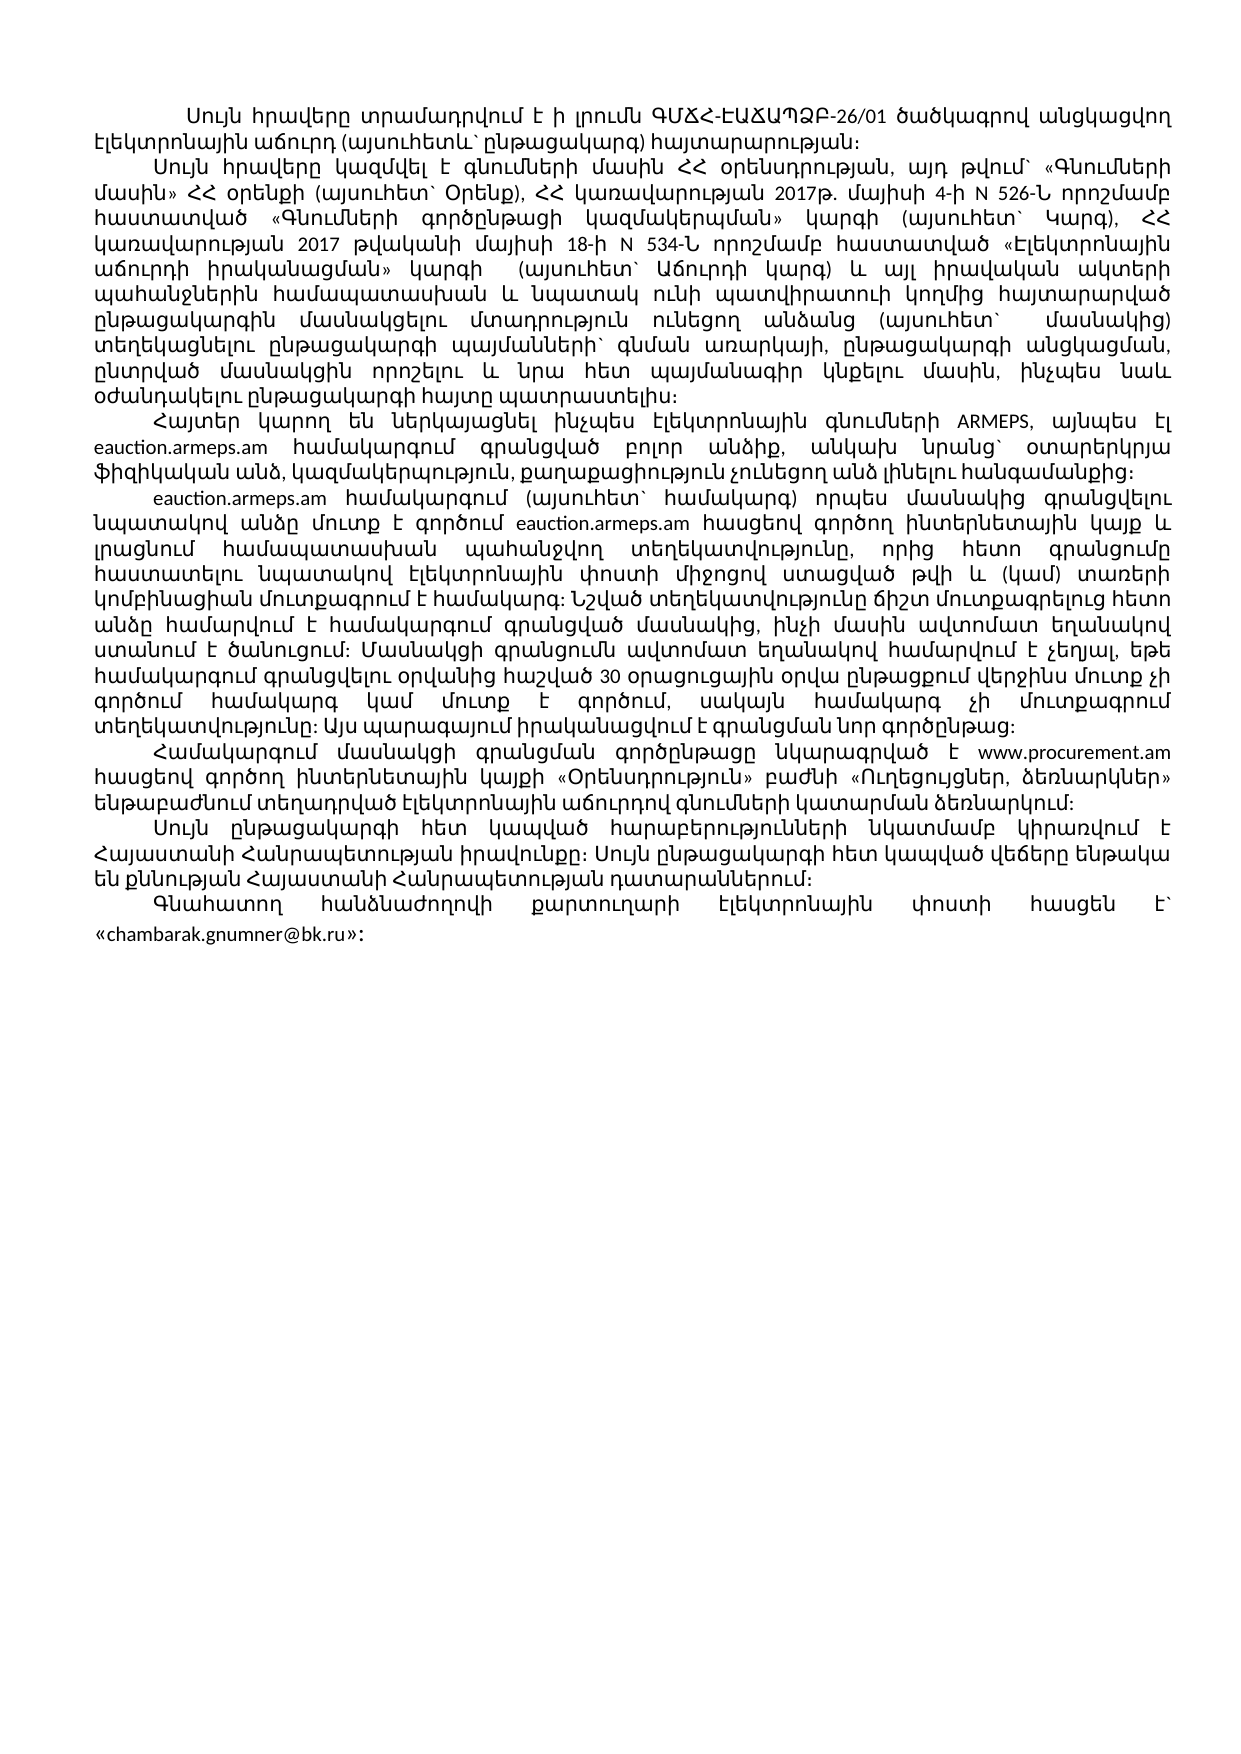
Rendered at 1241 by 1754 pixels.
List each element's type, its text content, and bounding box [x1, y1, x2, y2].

text Սույն հրավերը կազմվել է գնումների մասին ՀՀ օրենսդրության, այդ թվում` «Գնումների մասին» ՀՀ օրենքի (այսուհետ` Օրենք), ՀՀ կառավարության 2017թ. մայիսի 4-ի N 526-Ն որոշմամբ հաստատված «Գնումների գործընթացի կազմակերպման» կարգի (այսուհետ` Կարգ), ՀՀ կառավարության 2017 թվականի մայիսի 18-ի N 534-Ն որոշմամբ հաստատված «Էլեկտրոնային աճուրդի իրականացման» կարգի (այսուհետ` Աճուրդի կարգ) և այլ իրավական ակտերի պահանջներին համապատասխան և նպատակ ունի պատվիրատուի կողմից հայտարարված ընթացակարգին մասնակցելու մտադրություն ունեցող անձանց (այսուհետ` մասնակից) տեղեկացնելու ընթացակարգի պայմանների` գնման առարկայի, ընթացակարգի անցկացման, ընտրված մասնակցին որոշելու և նրա հետ պայմանագիր կնքելու մասին, ինչպես նաև օժանդակելու ընթացակարգի հայտը պատրաստելիս։ [94, 154, 1171, 409]
text Գնահատող հանձնաժողովի քարտուղարի էլեկտրոնային փոստի հասցեն է` «chambarak.gnumner@bk.ru»: [94, 892, 1171, 948]
text Սույն հրավերը տրամադրվում է ի լրումն ԳՄՃՀ-ԷԱՃԱՊՁԲ-26/01 ծածկագրով անցկացվող էլեկտրոնային աճուրդ (այսուհետև` ընթացակարգ) հայտարարության։ [94, 104, 1171, 154]
text Սույն ընթացակարգի հետ կապված հարաբերությունների նկատմամբ կիրառվում է Հայաստանի Հանրապետության իրավունքը։ Սույն ընթացակարգի հետ կապված վեճերը ենթակա են քննության Հայաստանի Հանրապետության դատարաններում։ [94, 815, 1171, 892]
text Հայտեր կարող են ներկայացնել ինչպես էլեկտրոնային գնումների ARMEPS, այնպես էլ eauction.armeps.am համակարգում գրանցված բոլոր անձիք, անկախ նրանց` օտարերկրյա ֆիզիկական անձ, կազմակերպություն, քաղաքացիություն չունեցող անձ լինելու հանգամանքից։ [94, 409, 1171, 485]
text eauction.armeps.am համակարգում (այսուհետ` համակարգ) որպես մասնակից գրանցվելու նպատակով անձը մուտք է գործում eauction.armeps.am հասցեով գործող ինտերնետային կայք և լրացնում համապատասխան պահանջվող տեղեկատվությունը, որից հետո գրանցումը հաստատելու նպատակով էլեկտրոնային փոստի միջոցով ստացված թվի և (կամ) տառերի կոմբինացիան մուտքագրում է համակարգ: Նշված տեղեկատվությունը ճիշտ մուտքագրելուց հետո անձը համարվում է համակարգում գրանցված մասնակից, ինչի մասին ավտոմատ եղանակով ստանում է ծանուցում: Մասնակցի գրանցումն ավտոմատ եղանակով համարվում է չեղյալ, եթե համակարգում գրանցվելու օրվանից հաշված 30 օրացուցային օրվա ընթացքում վերջինս մուտք չի գործում համակարգ կամ մուտք է գործում, սակայն համակարգ չի մուտքագրում տեղեկատվությունը: Այս պարագայում իրականացվում է գրանցման նոր գործընթաց: [94, 485, 1171, 739]
text Համակարգում մասնակցի գրանցման գործընթացը նկարագրված է www.procurement.am հասցեով գործող ինտերնետային կայքի «Օրենսդրություն» բաժնի «Ուղեցույցներ, ձեռնարկներ» ենթաբաժնում տեղադրված էլեկտրոնային աճուրդով գնումների կատարման ձեռնարկում: [94, 739, 1171, 815]
